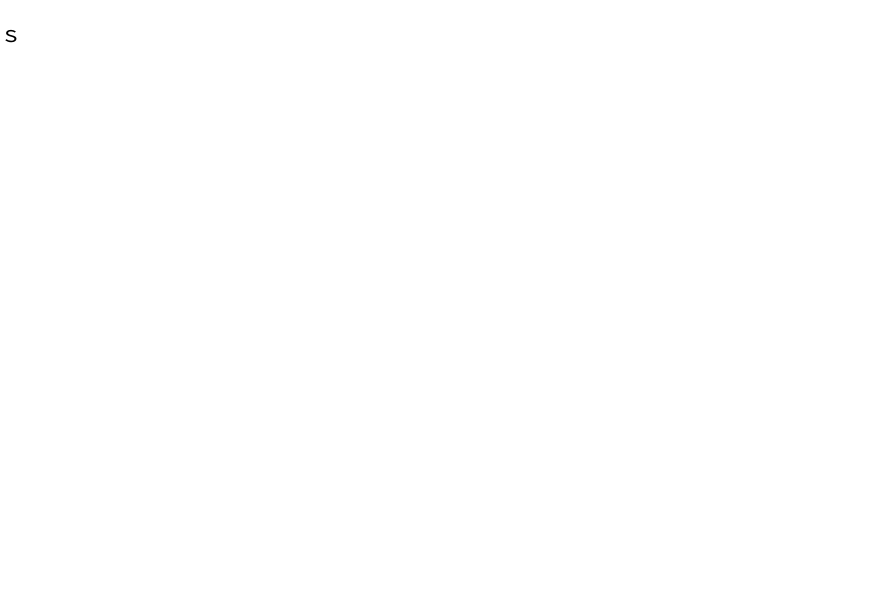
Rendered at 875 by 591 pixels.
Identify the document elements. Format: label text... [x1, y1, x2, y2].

text ｓ [0, 14, 874, 51]
